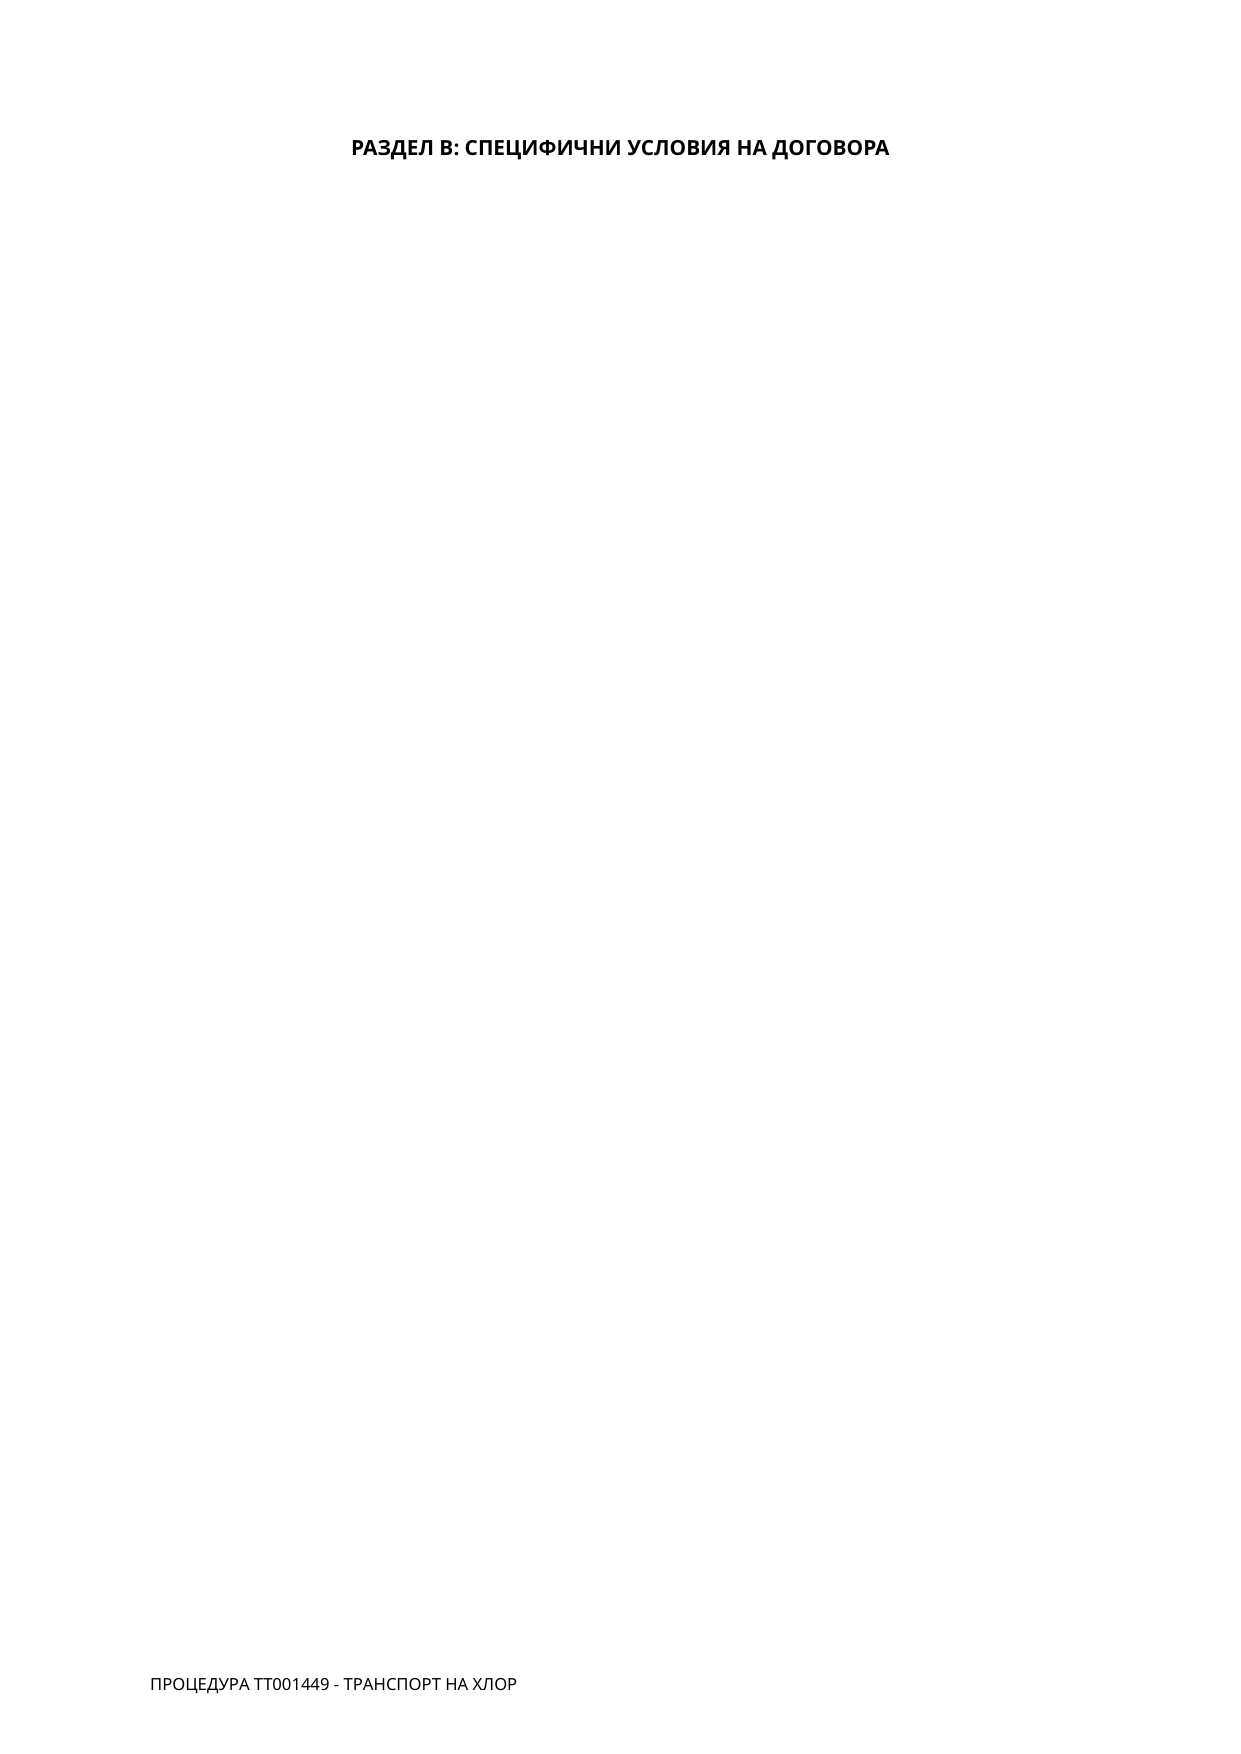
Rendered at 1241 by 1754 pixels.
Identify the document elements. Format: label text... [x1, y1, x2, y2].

subtitle РАЗДЕЛ В: СПЕЦИФИЧНИ УСЛОВИЯ НА ДОГОВОРА [150, 133, 1090, 161]
